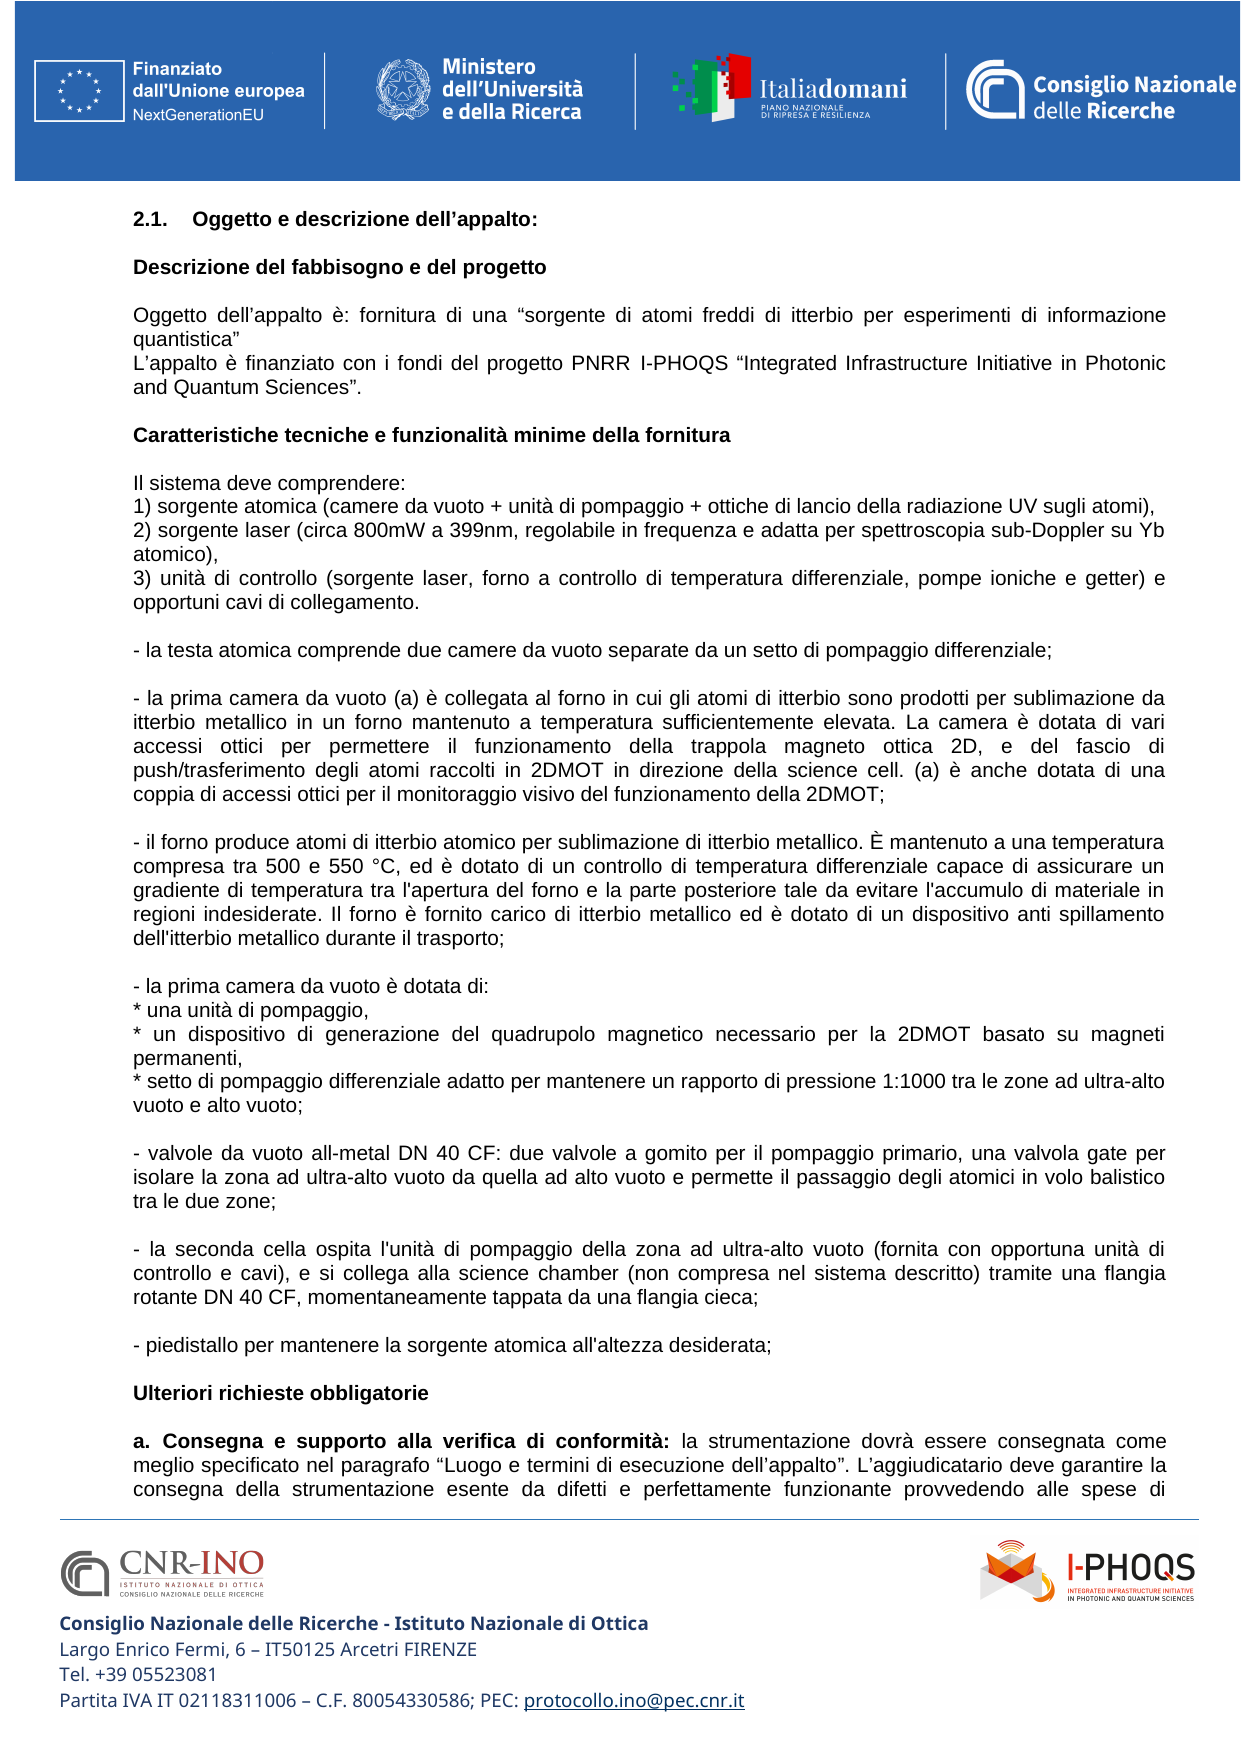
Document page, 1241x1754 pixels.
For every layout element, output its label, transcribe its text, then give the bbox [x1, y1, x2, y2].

picture [57, 1547, 268, 1600]
text 2) sorgente laser (circa 800mW a 399nm, regolabile in frequenza e adatta per spettroscopia sub-Doppler su Yb atomico), [133, 518, 1167, 566]
text - il forno produce atomi di itterbio atomico per sublimazione di itterbio metallico. È mantenuto a una temperatura compresa tra 500 e 550 °C, ed è dotato di un controllo di temperatura differenziale capace di assicurare un gradiente di temperatura tra l'apertura del forno e la parte posteriore tale da evitare l'accumulo di materiale in regioni indesiderate. Il forno è fornito carico di itterbio metallico ed è dotato di un dispositivo anti spillamento dell'itterbio metallico durante il trasporto; [133, 830, 1167, 949]
picture [14, 1, 1241, 181]
text Caratteristiche tecniche e funzionalità minime della fornitura [133, 422, 1167, 446]
text - la testa atomica comprende due camere da vuoto separate da un setto di pompaggio differenziale; [133, 638, 1167, 662]
text L’appalto è finanziato con i fondi del progetto PNRR I-PHOQS “Integrated Infrastructure Initiative in Photonic and Quantum Sciences”. [133, 351, 1167, 398]
text Ulteriori richieste obbligatorie [133, 1381, 1167, 1405]
subtitle Oggetto e descrizione dell’appalto: [133, 207, 1167, 231]
text 3) unità di controllo (sorgente laser, forno a controllo di temperatura differenziale, pompe ioniche e getter) e opportuni cavi di collegamento. [133, 566, 1167, 614]
text Descrizione del fabbisogno e del progetto [133, 255, 1167, 279]
text * una unità di pompaggio, [133, 997, 1167, 1021]
text * setto di pompaggio differenziale adatto per mantenere un rapporto di pressione 1:1000 tra le zone ad ultra-alto vuoto e alto vuoto; [133, 1069, 1167, 1117]
text - la prima camera da vuoto è dotata di: [133, 973, 1167, 997]
text - valvole da vuoto all-metal DN 40 CF: due valvole a gomito per il pompaggio primario, una valvola gate per isolare la zona ad ultra-alto vuoto da quella ad alto vuoto e permette il passaggio degli atomici in volo balistico tra le due zone; [133, 1141, 1167, 1213]
text Il sistema deve comprendere: [133, 470, 1167, 494]
picture [969, 1535, 1199, 1609]
text - la seconda cella ospita l'unità di pompaggio della zona ad ultra-alto vuoto (fornita con opportuna unità di controllo e cavi), e si collega alla science chamber (non compresa nel sistema descritto) tramite una flangia rotante DN 40 CF, momentaneamente tappata da una flangia cieca; [133, 1237, 1167, 1309]
text * un dispositivo di generazione del quadrupolo magnetico necessario per la 2DMOT basato su magneti permanenti, [133, 1021, 1167, 1069]
text - la prima camera da vuoto (a) è collegata al forno in cui gli atomi di itterbio sono prodotti per sublimazione da itterbio metallico in un forno mantenuto a temperatura sufficientemente elevata. La camera è dotata di vari accessi ottici per permettere il funzionamento della trappola magneto ottica 2D, e del fascio di push/trasferimento degli atomi raccolti in 2DMOT in direzione della science cell. (a) è anche dotata di una coppia di accessi ottici per il monitoraggio visivo del funzionamento della 2DMOT; [133, 686, 1167, 806]
text 1) sorgente atomica (camere da vuoto + unità di pompaggio + ottiche di lancio della radiazione UV sugli atomi), [133, 494, 1167, 518]
text - piedistallo per mantenere la sorgente atomica all'altezza desiderata; [133, 1333, 1167, 1357]
text Oggetto dell’appalto è: fornitura di una “sorgente di atomi freddi di itterbio per esperimenti di informazione quantistica” [133, 303, 1167, 351]
